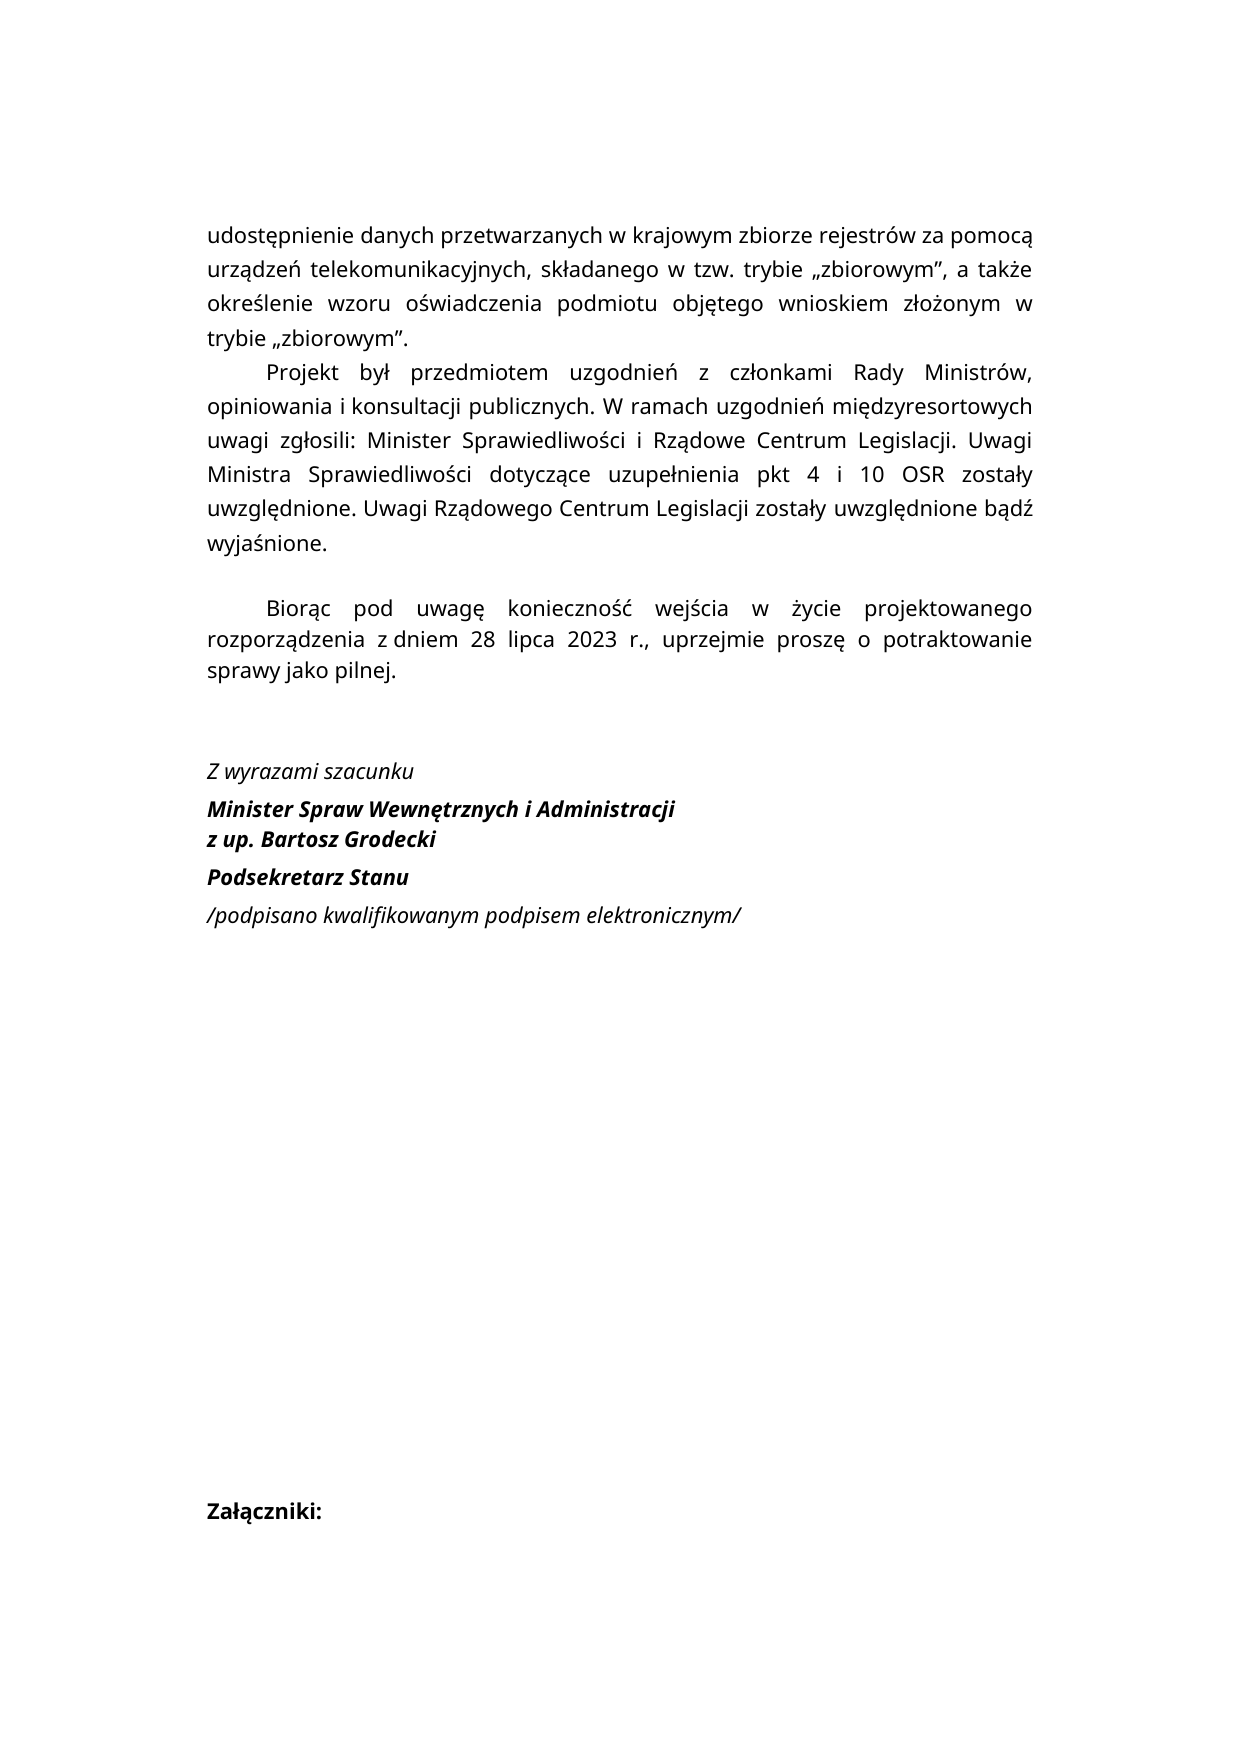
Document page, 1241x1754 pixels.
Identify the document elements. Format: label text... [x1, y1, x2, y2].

text Podsekretarz Stanu [207, 862, 1033, 892]
text Załączniki: [207, 1496, 1057, 1526]
text Projekt był przedmiotem uzgodnień z członkami Rady Ministrów, opiniowania i konsultacji publicznych. W ramach uzgodnień międzyresortowych uwagi zgłosili: Minister Sprawiedliwości i Rządowe Centrum Legislacji. Uwagi Ministra Sprawiedliwości dotyczące uzupełnienia pkt 4 i 10 OSR zostały uwzględnione. Uwagi Rządowego Centrum Legislacji zostały uwzględnione bądź wyjaśnione. [207, 357, 1033, 557]
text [207, 220, 1033, 352]
text Minister Spraw Wewnętrznych i Administracji z up. Bartosz Grodecki [207, 794, 1033, 853]
text Biorąc pod uwagę konieczność wejścia w życie projektowanego rozporządzenia z dniem 28 lipca 2023 r., uprzejmie proszę o potraktowanie sprawy jako pilnej. [207, 593, 1033, 685]
text /podpisano kwalifikowanym podpisem elektronicznym/ [207, 900, 1057, 930]
text Z wyrazami szacunku [207, 756, 1033, 786]
